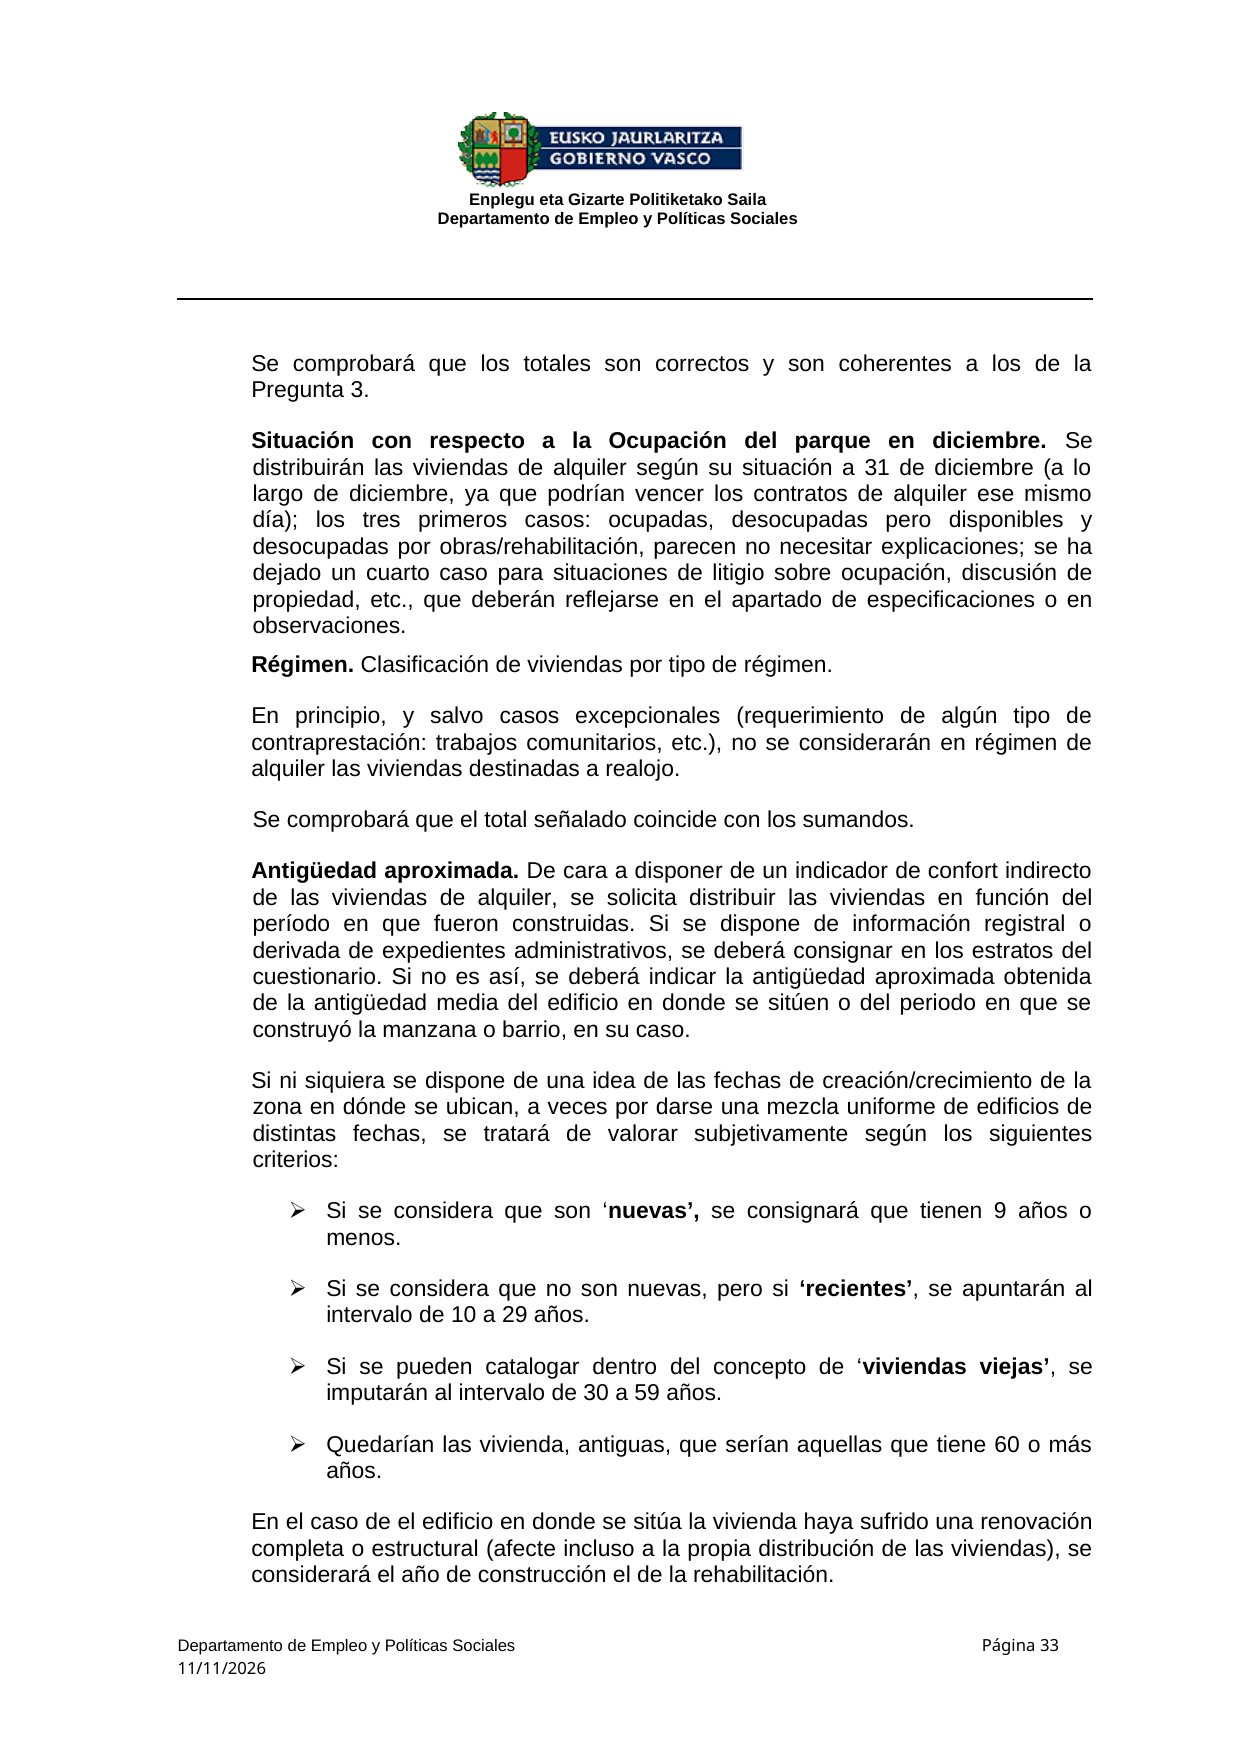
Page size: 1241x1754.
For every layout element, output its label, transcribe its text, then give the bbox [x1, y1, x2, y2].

text Se comprobará que los totales son correctos y son coherentes a los de la Pregunta 3. [251, 350, 1093, 402]
list Si se considera que son ‘nuevas’, se consignará que tienen 9 años o menos. [288, 1197, 1093, 1250]
list Quedarían las vivienda, antiguas, que serían aquellas que tiene 60 o más años. [288, 1431, 1093, 1483]
list Si se considera que no son nuevas, pero si ‘recientes’, se apuntarán al intervalo de 29 años. [288, 1275, 1093, 1328]
text Si ni siquiera se dispone de una idea de las fechas de creación/crecimiento de la zona en dónde se ubican, a veces por darse una mezcla uniforme de edificios de distintas fechas, se tratará de valorar subjetivamente según los siguientes criterios: [251, 1067, 1093, 1172]
list Si se pueden catalogar dentro del concepto de ‘viviendas viejas’, se imputarán al intervalo de 59 años. [288, 1353, 1093, 1406]
text Régimen. Clasificación de viviendas por tipo de régimen. [251, 651, 1093, 677]
text Situación con respecto a la Ocupación del parque en diciembre. Se distribuirán las viviendas de alquiler según su situación a 31 de diciembre (a lo largo de diciembre, ya que podrían vencer los contratos de alquiler ese mismo día); los tres primeros casos: ocupadas, desocupadas pero disponibles y desocupadas por obras/rehabilitación, parecen no necesitar explicaciones; se ha dejado un cuarto caso para situaciones de litigio sobre ocupación, discusión de propiedad, etc., que deberán reflejarse en el apartado de especificaciones o en observaciones. [251, 427, 1093, 638]
picture [458, 112, 745, 249]
text Se comprobará que el total señalado coincide con los sumandos. [252, 806, 1093, 832]
text Antigüedad aproximada. De cara a disponer de un indicador de confort indirecto de las viviendas de alquiler, se solicita distribuir las viviendas en función del período en que fueron construidas. Si se dispone de información registral o derivada de expedientes administrativos, se deberá consignar en los estratos del cuestionario. Si no es así, se deberá indicar la antigüedad aproximada obtenida de la antigüedad media del edificio en donde se sitúen o del periodo en que se construyó la manzana o barrio, en su caso. [251, 857, 1093, 1042]
text En principio, y salvo casos excepcionales (requerimiento de algún tipo de contraprestación: trabajos comunitarios, etc.), no se considerarán en régimen de alquiler las viviendas destinadas a realojo. [251, 702, 1093, 781]
text En el caso de el edificio en donde se sitúa la vivienda haya sufrido una renovación completa o estructural (afecte incluso a la propia distribución de las viviendas), se considerará el año de construcción el de la rehabilitación. [251, 1508, 1093, 1587]
